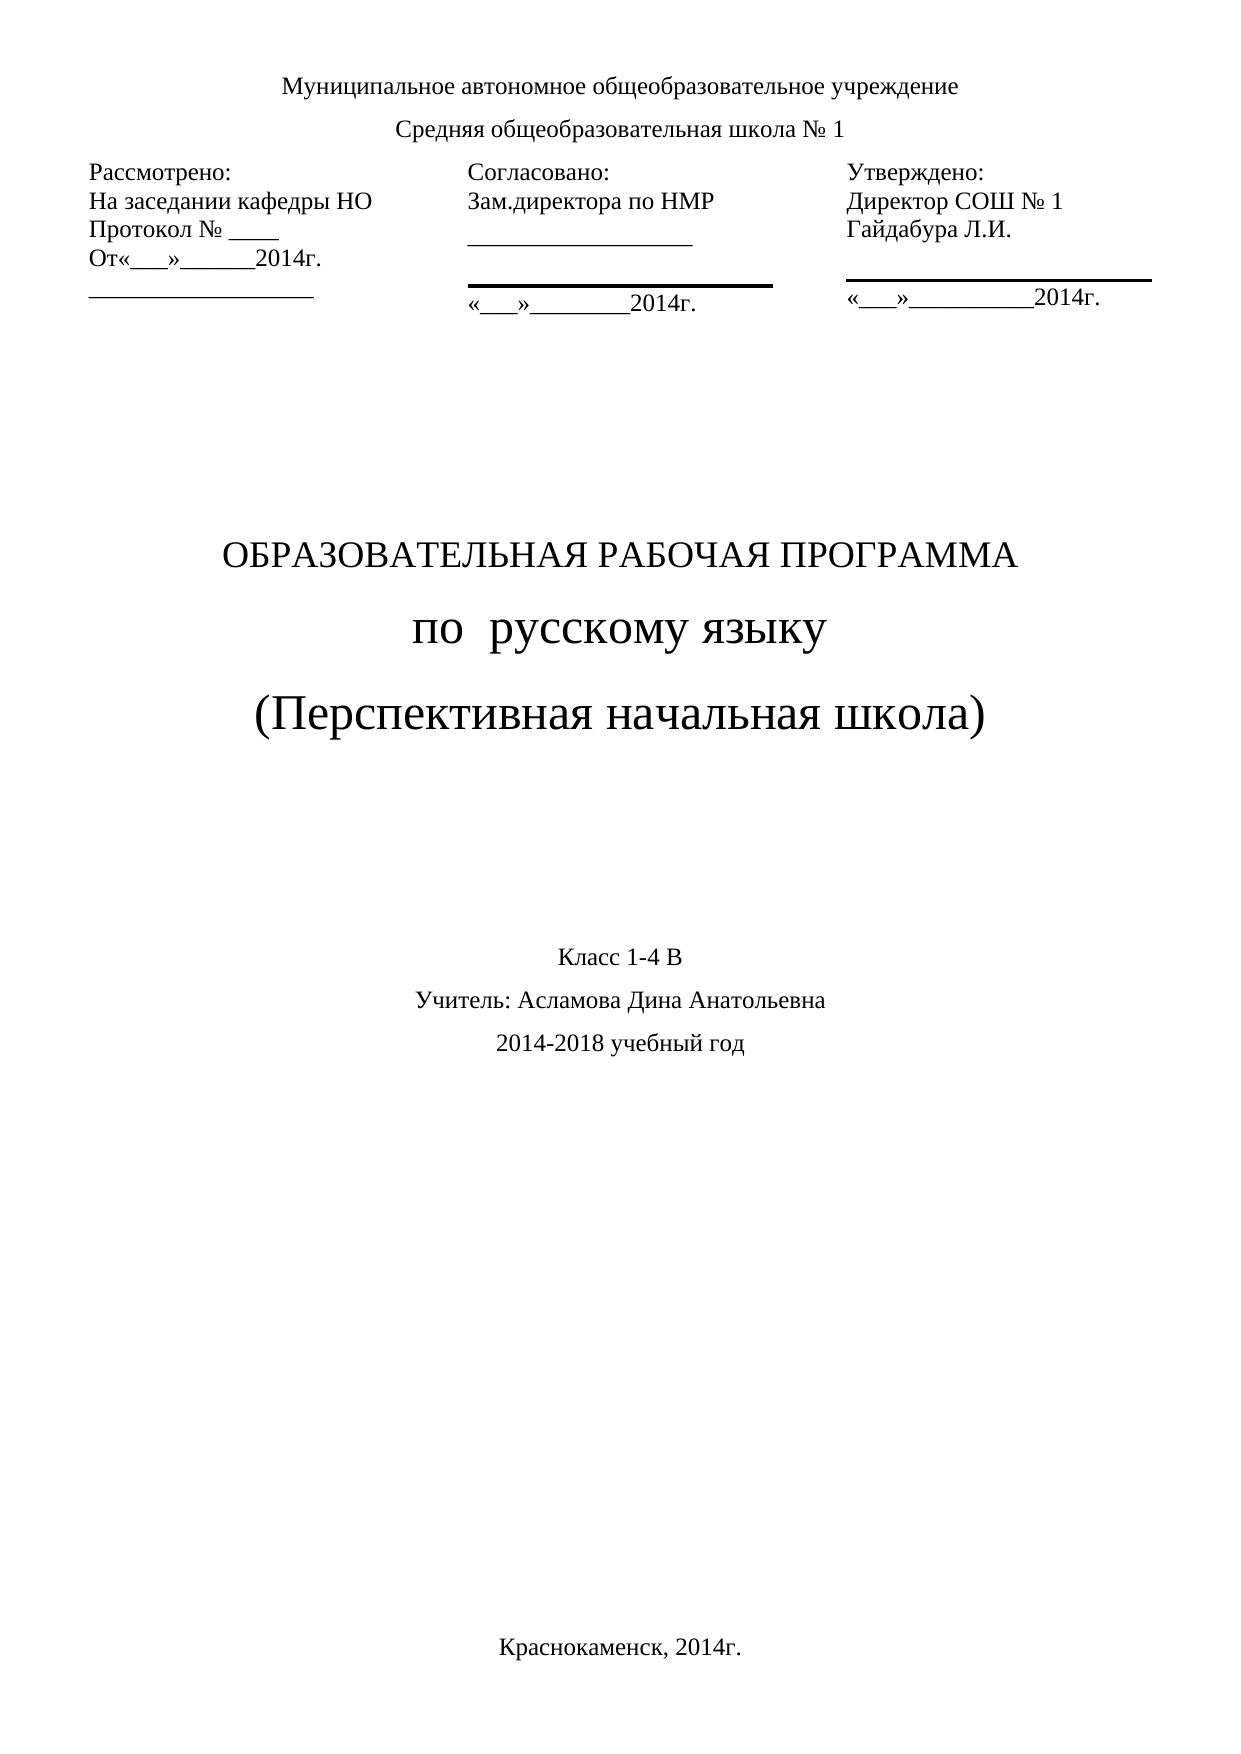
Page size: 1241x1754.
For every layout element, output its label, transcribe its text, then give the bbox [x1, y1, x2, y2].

text «___»__________2014г. [846, 282, 1152, 311]
text ОБРАЗОВАТЕЛЬНАЯ РАБОЧАЯ ПРОГРАММА [89, 532, 1152, 575]
text Рассмотрено: [89, 157, 394, 186]
text Муниципальное автономное общеобразовательное учреждение [89, 71, 1152, 99]
text __________________ [467, 220, 773, 254]
text На заседании кафедры НО Протокол № ____ [89, 186, 394, 243]
text 2014-2018 учебный год [89, 1028, 1152, 1057]
text Учитель: Асламова Дина Анатольевна [89, 985, 1152, 1014]
text (Перспективная начальная школа) [89, 683, 1152, 741]
text Директор СОШ № 1 [846, 186, 1152, 214]
text От«___»______2014г. [89, 243, 394, 272]
text Краснокаменск, 2014г. [89, 1632, 1152, 1661]
text Утверждено: [846, 157, 1152, 186]
text «___»________2014г. [467, 288, 773, 316]
text Согласовано: [467, 157, 773, 186]
text Зам.директора по НМР [467, 186, 773, 220]
text по русскому языку [89, 597, 1152, 654]
text Гайдабура Л.И. [846, 214, 1152, 248]
text Средняя общеобразовательная школа № 1 [89, 114, 1152, 143]
text Класс 1-4 В [89, 942, 1152, 971]
text __________________ [89, 272, 394, 301]
